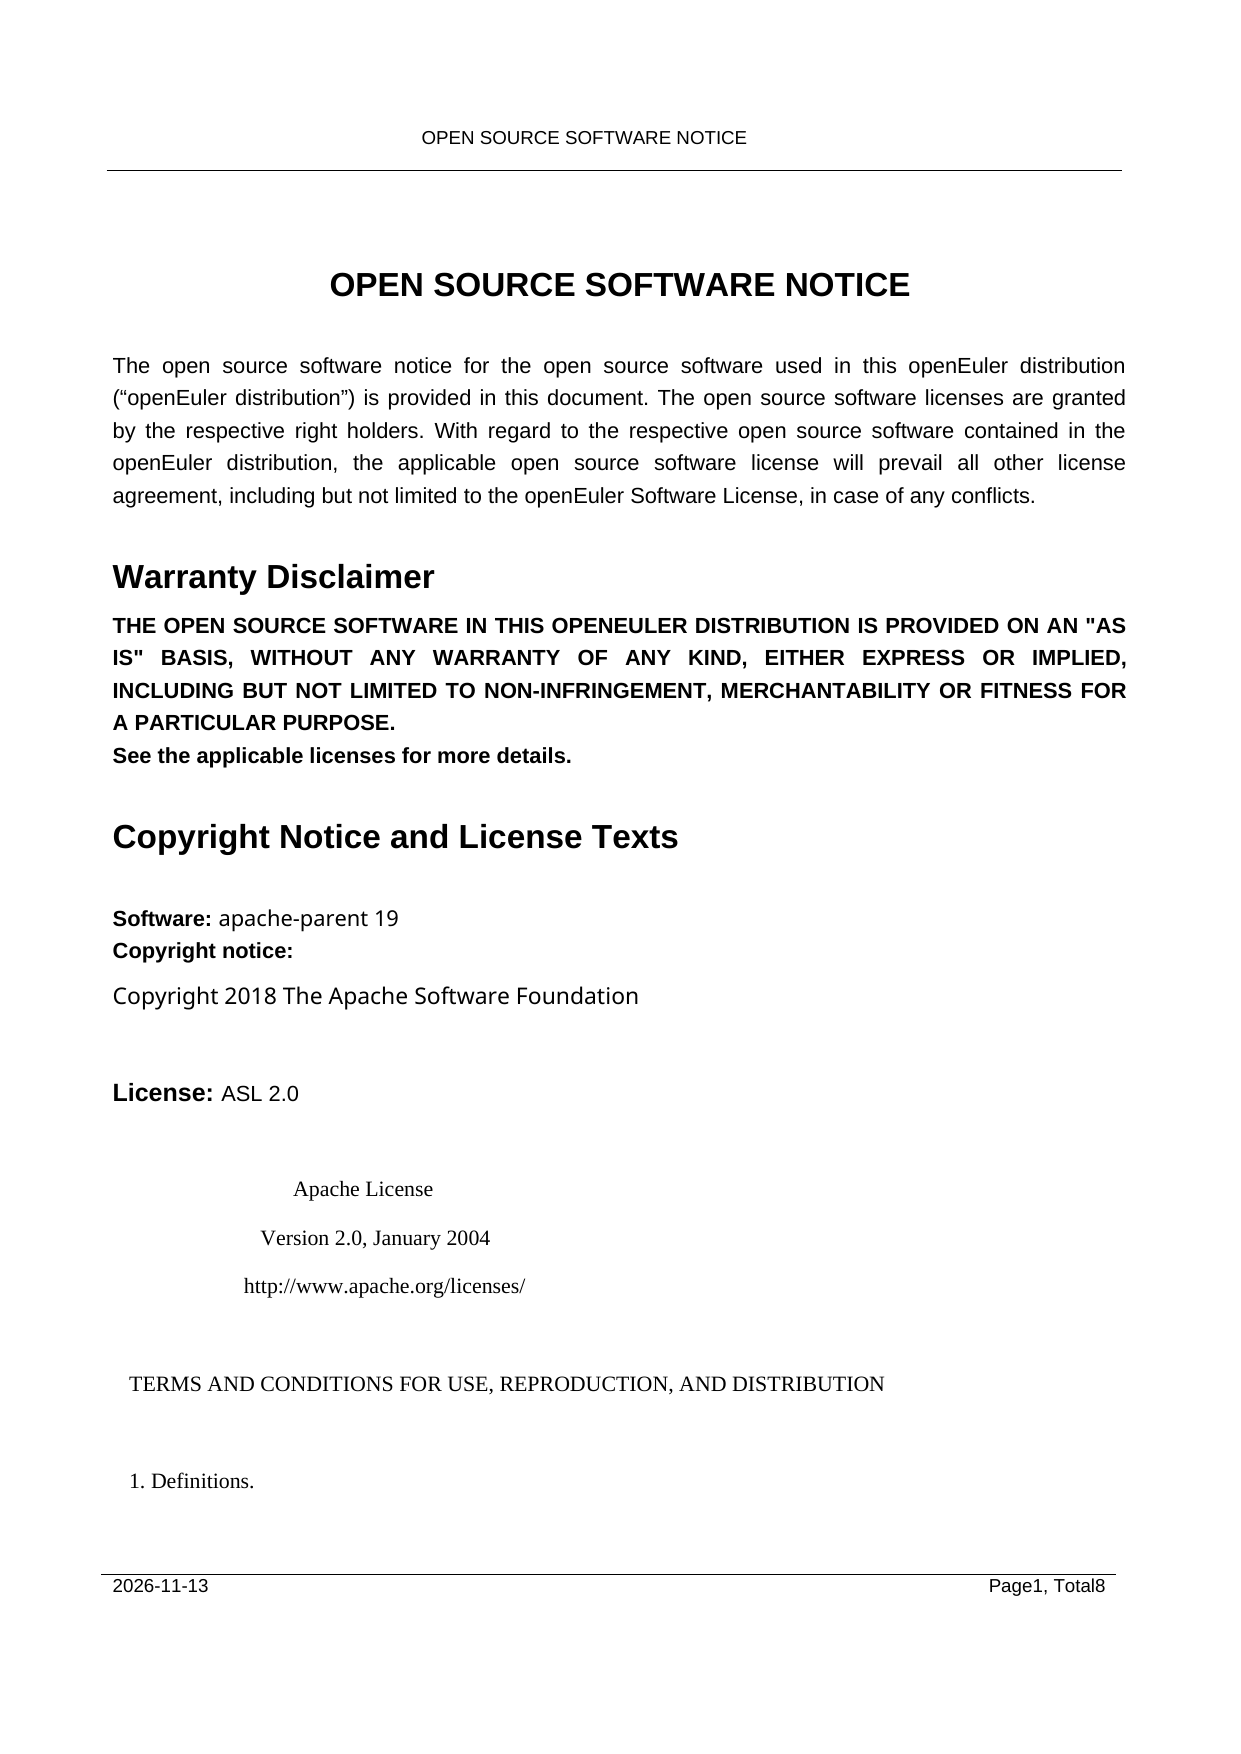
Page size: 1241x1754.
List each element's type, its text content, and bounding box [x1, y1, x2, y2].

text OPEN SOURCE SOFTWARE NOTICE [112, 251, 1128, 316]
text Warranty Disclaimer [112, 544, 1128, 609]
text Copyright 2018 The Apache Software Foundation [112, 979, 1128, 1060]
text License: ASL 2.0 [112, 1077, 1128, 1109]
text Copyright notice: [112, 934, 1128, 966]
text THE OPEN SOURCE SOFTWARE IN THIS OPENEULER DISTRIBUTION IS PROVIDED ON AN "AS IS" BASIS, WITHOUT ANY WARRANTY OF ANY KIND, EITHER EXPRESS OR IMPLIED, INCLUDING BUT NOT LIMITED TO NON-INFRINGEMENT, MERCHANTABILITY OR FITNESS FOR A PARTICULAR PURPOSE. See the applicable licenses for more details. [112, 609, 1128, 771]
text Copyright Notice and License Texts [112, 804, 1128, 869]
text Software: apache-parent 19 [112, 901, 1128, 934]
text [112, 1123, 1128, 1497]
text The open source software notice for the open source software used in this openEuler distribution (“openEuler distribution”) is provided in this document. The open source software licenses are granted by the respective right holders. With regard to the respective open source software contained in the openEuler distribution, the applicable open source software license will prevail all other license agreement, including but not limited to the openEuler Software License, in case of any conflicts. [112, 349, 1128, 511]
